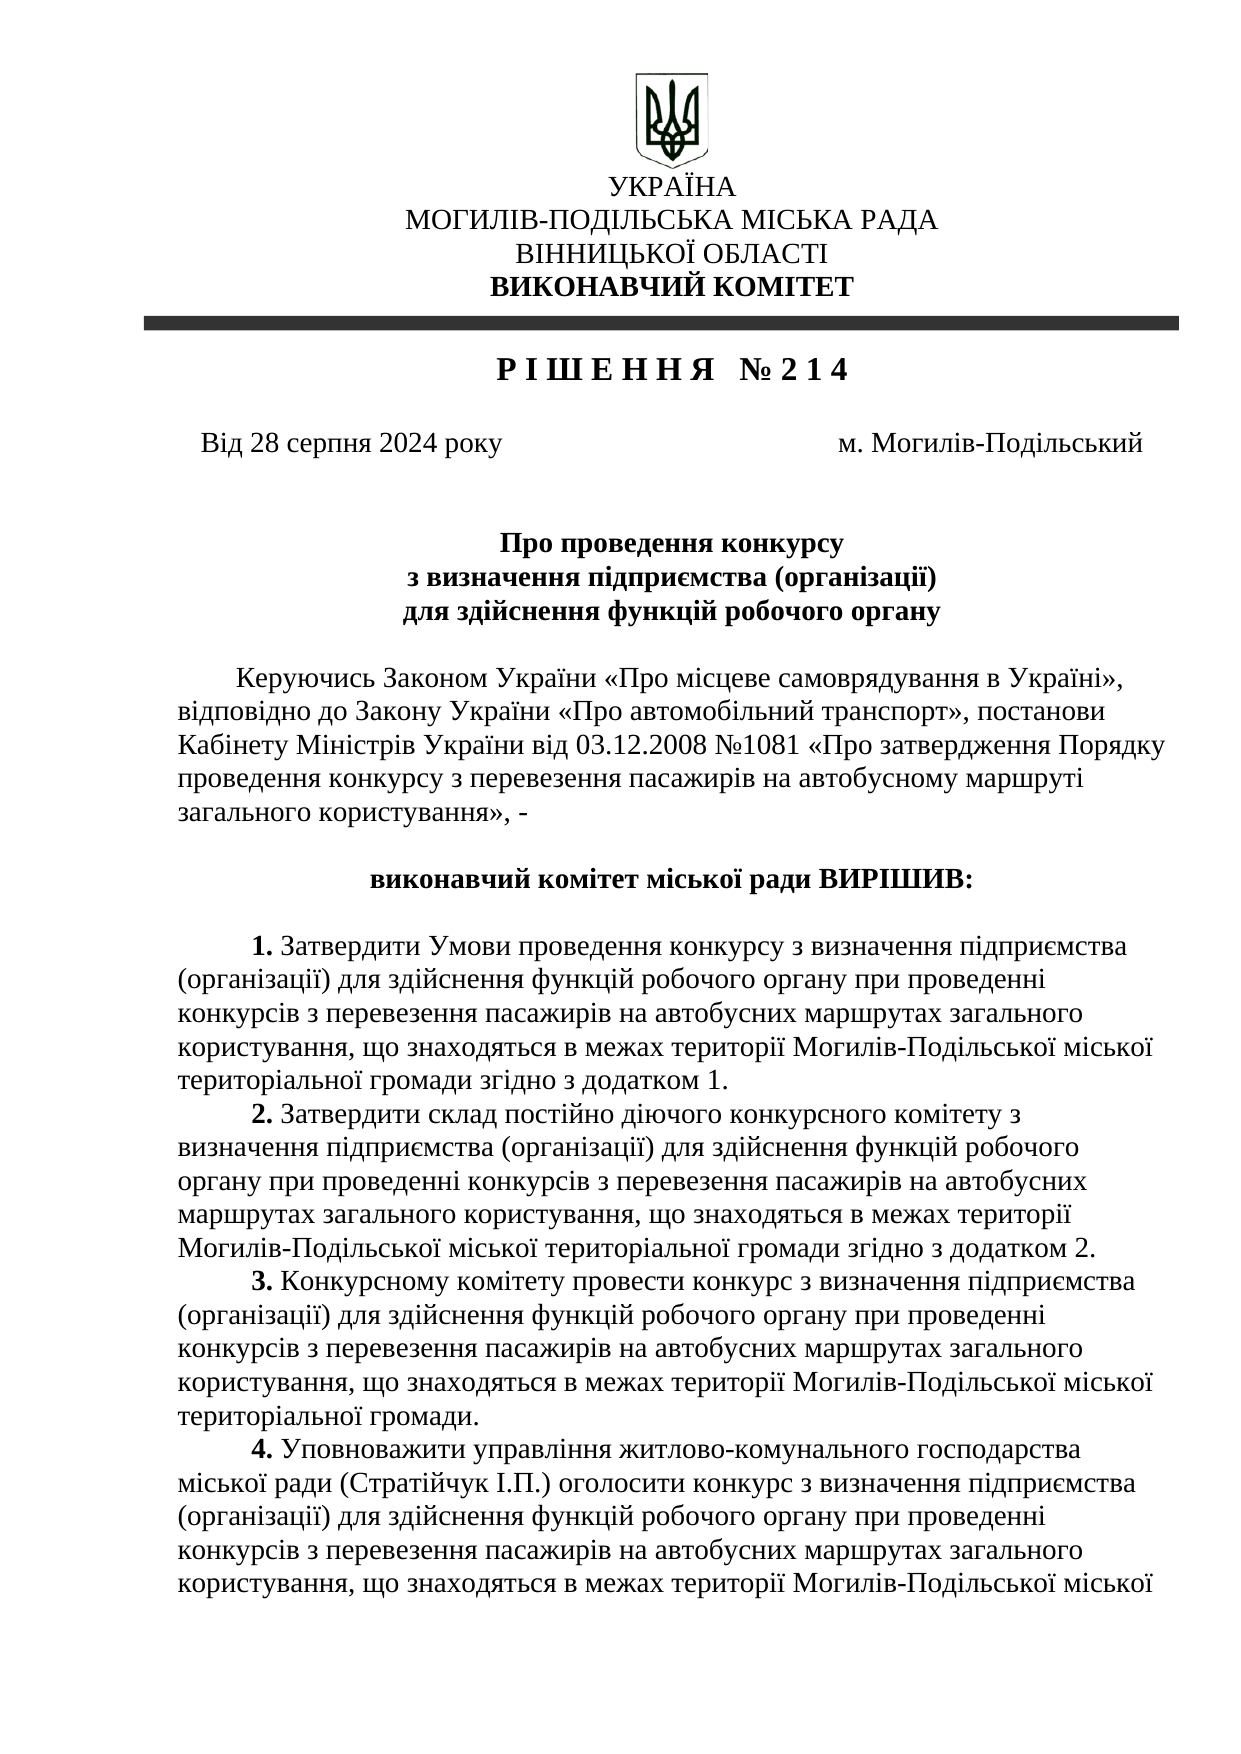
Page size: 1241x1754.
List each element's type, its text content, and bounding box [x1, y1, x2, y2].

text 1. Затвердити Умови проведення конкурсу з визначення підприємства (організації) для здійснення функцій робочого органу при проведенні конкурсів з перевезення пасажирів на автобусних маршрутах загального користування, що знаходяться в межах території Могилів-Подільської міської територіальної громади згідно з додатком 1. [177, 928, 1167, 1096]
text виконавчий комітет міської ради ВИРІШИВ: [177, 861, 1167, 894]
text для здійснення функцій робочого органу [177, 593, 1167, 626]
text ВИКОНАВЧИЙ КОМІТЕТ [177, 269, 1167, 303]
picture [635, 73, 709, 169]
text 3. Конкурсному комітету провести конкурс з визначення підприємства (організації) для здійснення функцій робочого органу при проведенні конкурсів з перевезення пасажирів на автобусних маршрутах загального користування, що знаходяться в межах території Могилів-Подільської міської територіальної громади. [177, 1263, 1167, 1431]
text Від 28 серпня 2024 року м. Могилів-Подільський [177, 425, 1167, 458]
text 2. Затвердити склад постійно діючого конкурсного комітету з визначення підприємства (організації) для здійснення функцій робочого органу при проведенні конкурсів з перевезення пасажирів на автобусних маршрутах загального користування, що знаходяться в межах території Могилів-Подільської міської територіальної громади згідно з додатком 2. [177, 1096, 1167, 1263]
text 4. Уповноважити управління житлово-комунального господарства міської ради (Стратійчук І.П.) оголосити конкурс з визначення підприємства (організації) для здійснення функцій робочого органу при проведенні конкурсів з перевезення пасажирів на автобусних маршрутах загального користування, що знаходяться в межах території Могилів-Подільської міської [177, 1431, 1167, 1599]
text Керуючись Законом України «Про місцеве самоврядування в Україні», відповідно до Закону України «Про автомобільний транспорт», постанови Кабінету Міністрів України від 03.12.2008 №1081 «Про затвердження Порядку проведення конкурсу з перевезення пасажирів на автобусному маршруті загального користування», - [177, 660, 1167, 827]
text РІШЕННЯ №214 [177, 331, 1167, 387]
text з визначення підприємства (організації) [177, 559, 1167, 593]
text УКРАЇНА МОГИЛІВ-ПОДІЛЬСЬКА МІСЬКА РАДА ВІННИЦЬКОЇ ОБЛАСТІ [177, 169, 1167, 269]
text Про проведення конкурсу [177, 526, 1167, 559]
